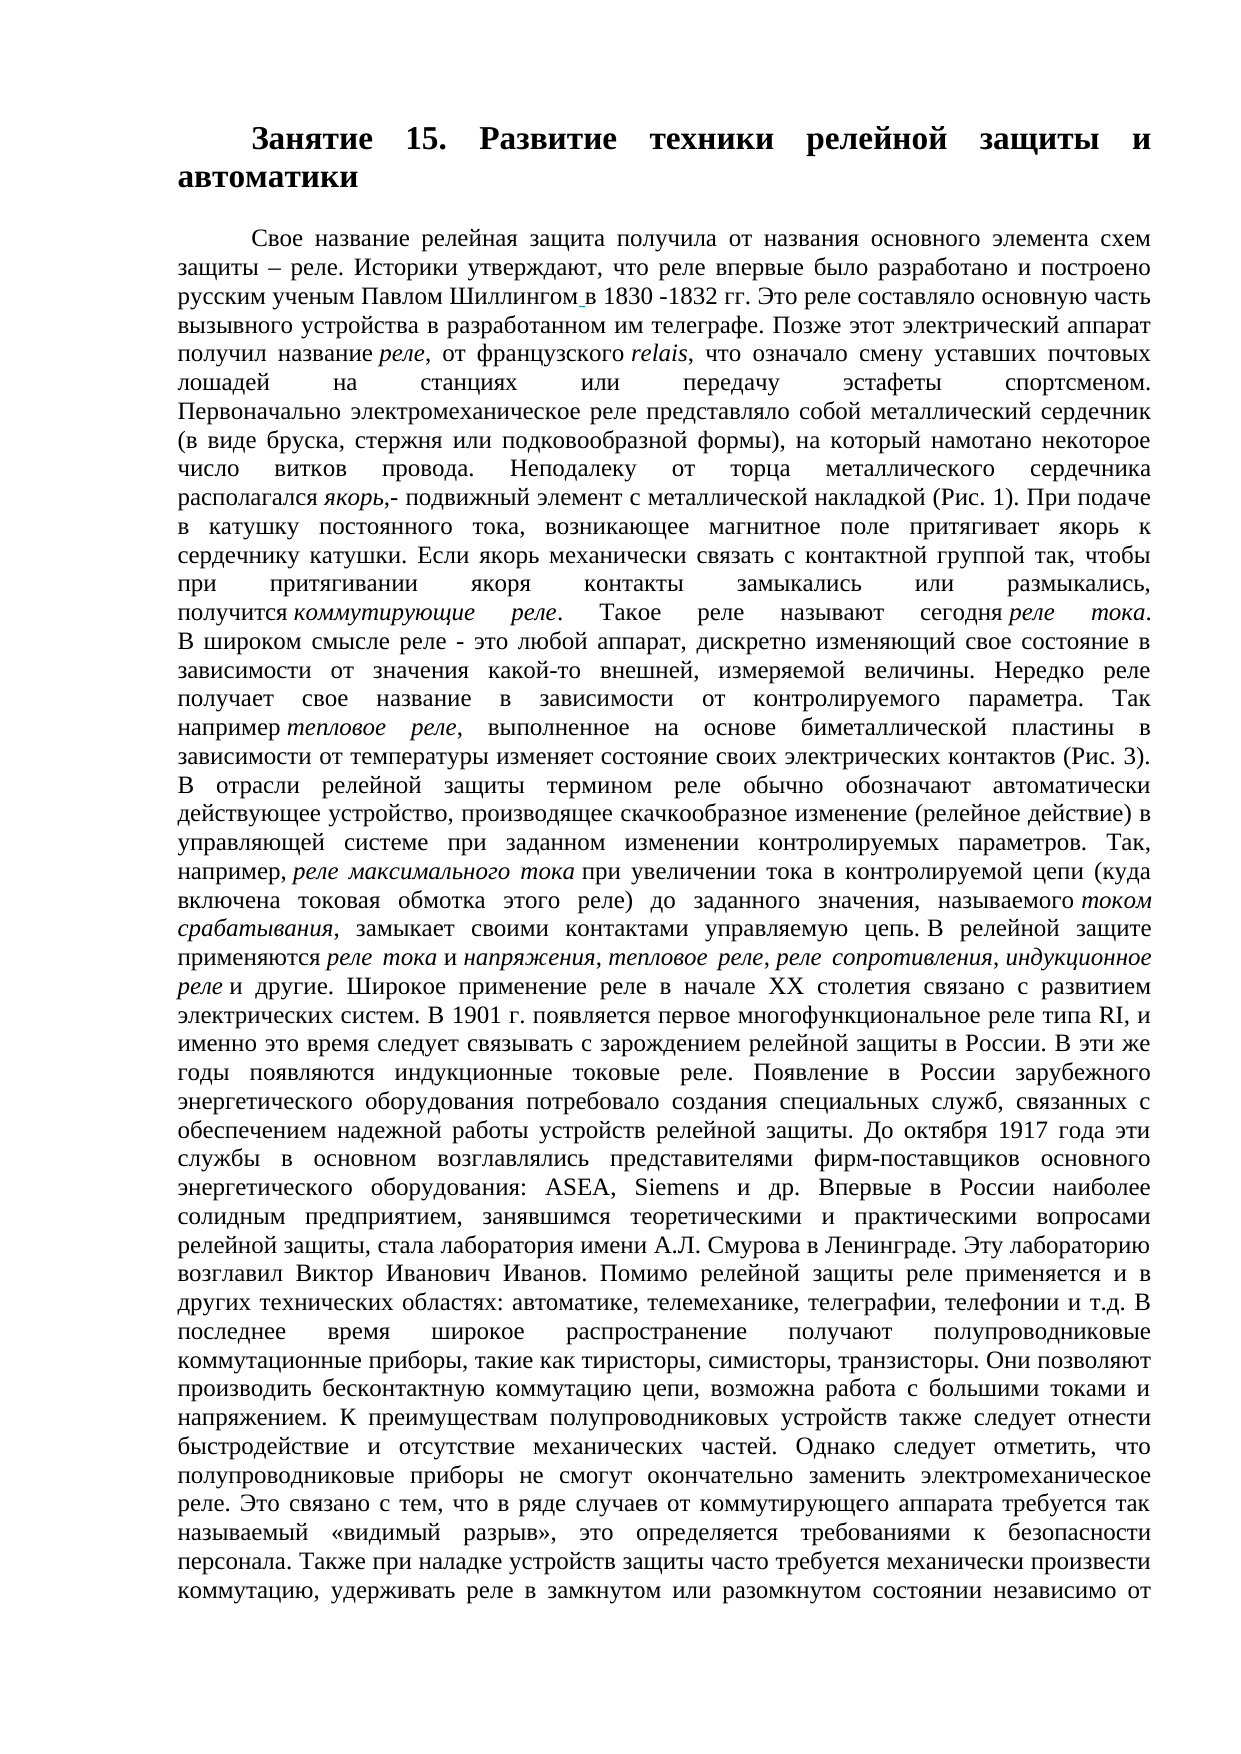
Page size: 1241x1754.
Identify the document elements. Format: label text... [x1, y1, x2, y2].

text Занятие 15. Развитие техники релейной защиты и автоматики [177, 118, 1152, 195]
